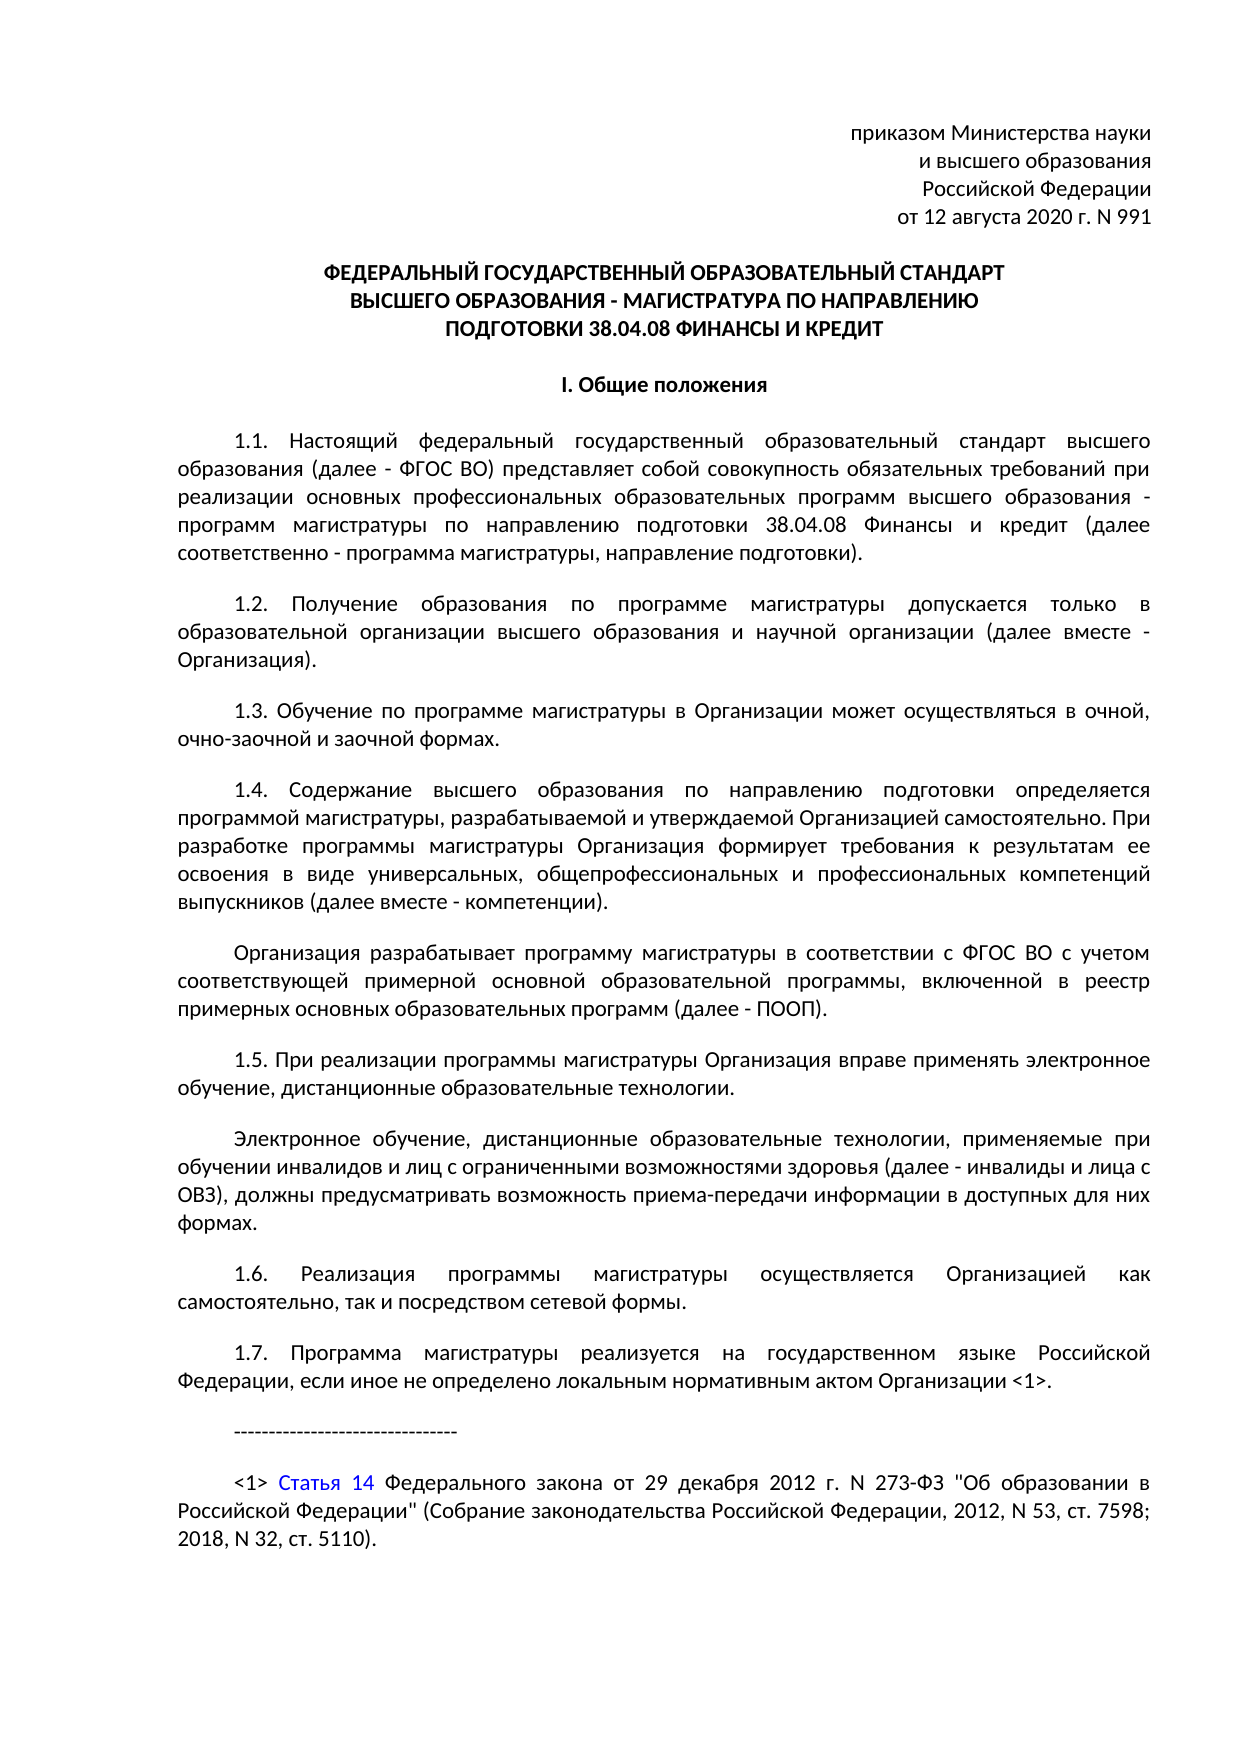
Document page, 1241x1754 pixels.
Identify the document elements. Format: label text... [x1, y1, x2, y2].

text 1.3. Обучение по программе магистратуры в Организации может осуществляться в очной, очно-заочной и заочной формах. [177, 696, 1152, 752]
text Российской Федерации [177, 174, 1152, 202]
title ВЫСШЕГО ОБРАЗОВАНИЯ - МАГИСТРАТУРА ПО НАПРАВЛЕНИЮ [177, 286, 1152, 314]
title ФЕДЕРАЛЬНЫЙ ГОСУДАРСТВЕННЫЙ ОБРАЗОВАТЕЛЬНЫЙ СТАНДАРТ [177, 258, 1152, 286]
text 1.2. Получение образования по программе магистратуры допускается только в образовательной организации высшего образования и научной организации (далее вместе - Организация). [177, 589, 1152, 673]
text -------------------------------- [177, 1417, 1152, 1445]
text от 12 августа 2020 г. N 991 [177, 202, 1152, 230]
text 1.4. Содержание высшего образования по направлению подготовки определяется программой магистратуры, разрабатываемой и утверждаемой Организацией самостоятельно. При разработке программы магистратуры Организация формирует требования к результатам ее освоения в виде универсальных, общепрофессиональных и профессиональных компетенций выпускников (далее вместе - компетенции). [177, 775, 1152, 915]
text Организация разрабатывает программу магистратуры в соответствии с ФГОС ВО с учетом соответствующей примерной основной образовательной программы, включенной в реестр примерных основных образовательных программ (далее - ПООП). [177, 938, 1152, 1022]
text 1.1. Настоящий федеральный государственный образовательный стандарт высшего образования (далее - ФГОС ВО) представляет собой совокупность обязательных требований при реализации основных профессиональных образовательных программ высшего образования - программ магистратуры по направлению подготовки 38.04.08 Финансы и кредит (далее соответственно - программа магистратуры, направление подготовки). [177, 426, 1152, 566]
text приказом Министерства науки [177, 118, 1152, 146]
title ПОДГОТОВКИ 38.04.08 ФИНАНСЫ И КРЕДИТ [177, 314, 1152, 342]
text 1.5. При реализации программы магистратуры Организация вправе применять электронное обучение, дистанционные образовательные технологии. [177, 1045, 1152, 1101]
text и высшего образования [177, 146, 1152, 174]
text 1.7. Программа магистратуры реализуется на государственном языке Российской Федерации, если иное не определено локальным нормативным актом Организации <1>. [177, 1338, 1152, 1394]
text <1> Статья 14 Федерального закона от 29 декабря 2012 г. N 273-ФЗ "Об образовании в Российской Федерации" (Собрание законодательства Российской Федерации, 2012, N 53, ст. 7598; 2018, N 32, ст. 5110). [177, 1468, 1152, 1552]
text 1.6. Реализация программы магистратуры осуществляется Организацией как самостоятельно, так и посредством сетевой формы. [177, 1259, 1152, 1315]
title I. Общие положения [177, 370, 1152, 398]
text Электронное обучение, дистанционные образовательные технологии, применяемые при обучении инвалидов и лиц с ограниченными возможностями здоровья (далее - инвалиды и лица с ОВЗ), должны предусматривать возможность приема-передачи информации в доступных для них формах. [177, 1124, 1152, 1236]
